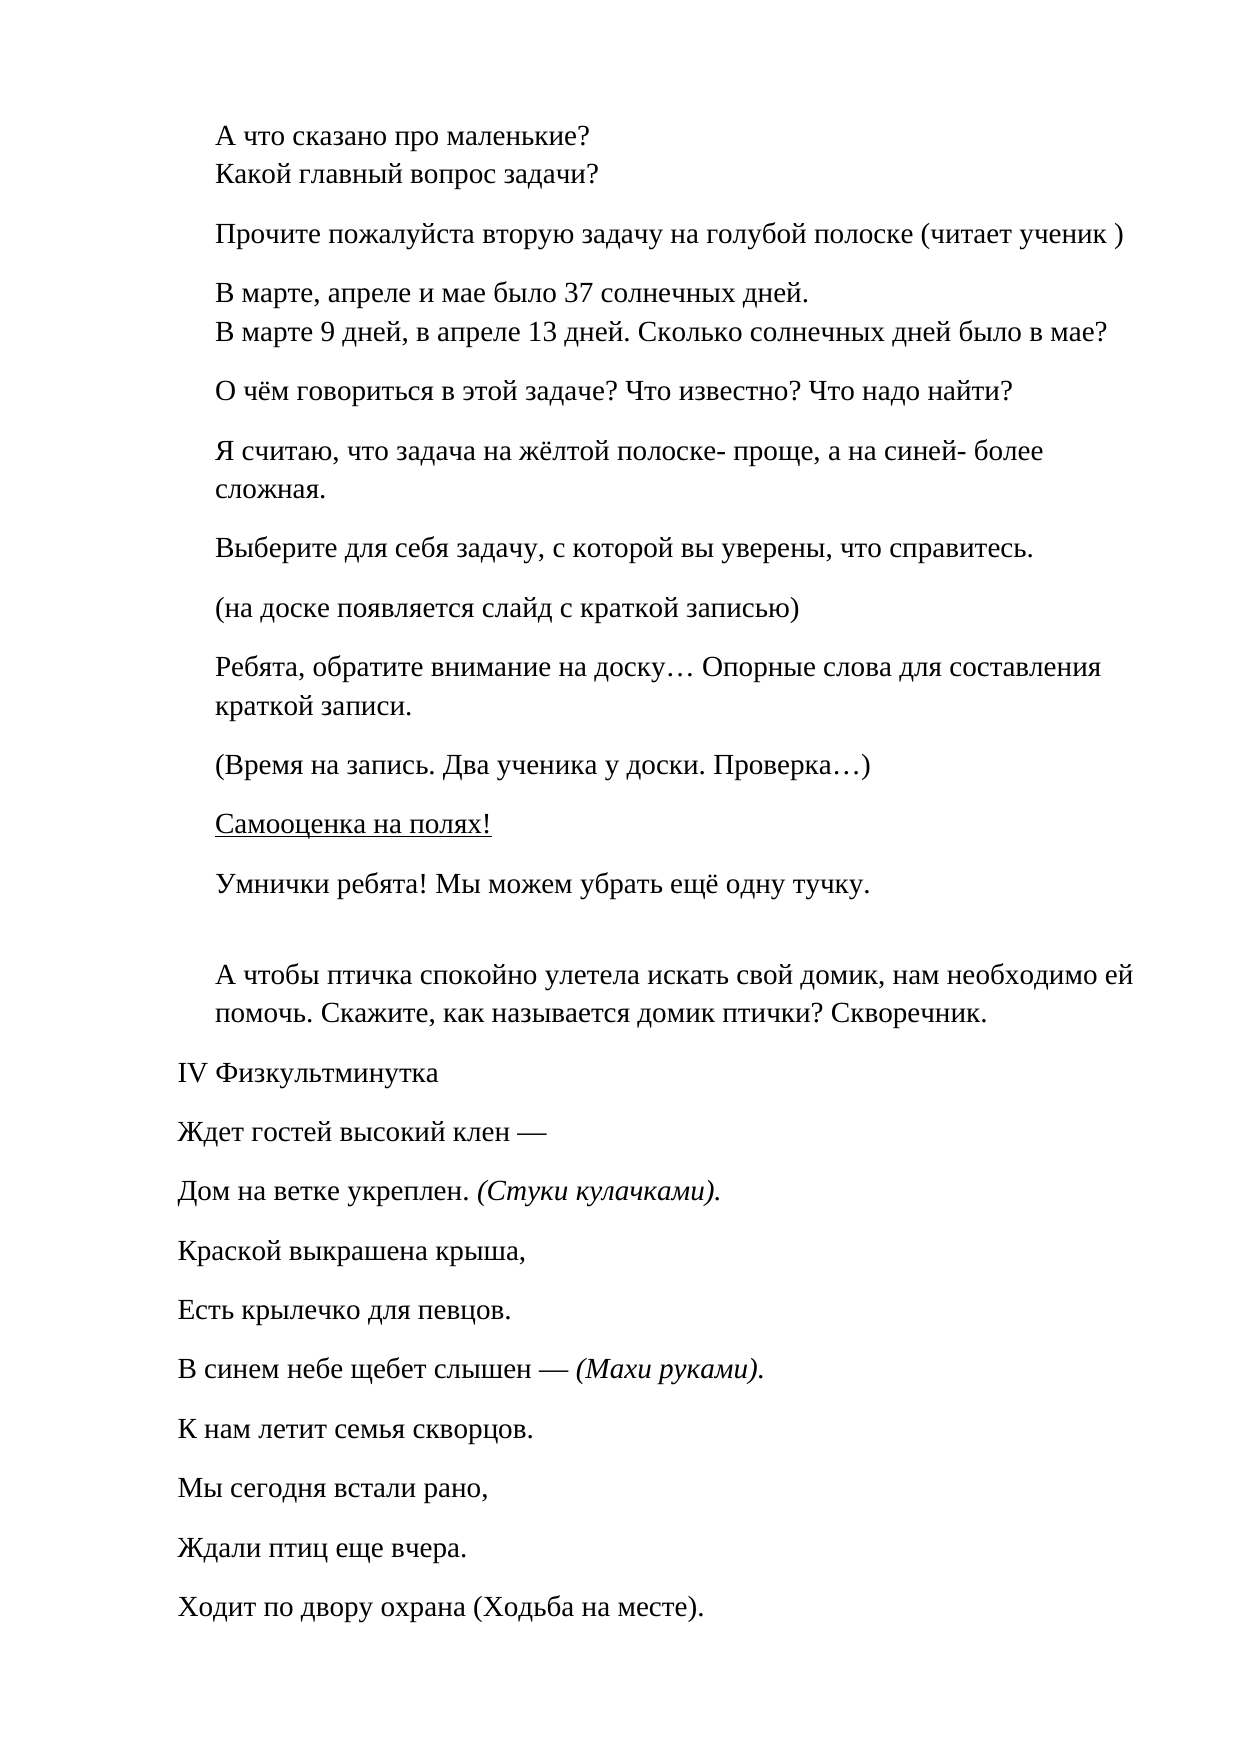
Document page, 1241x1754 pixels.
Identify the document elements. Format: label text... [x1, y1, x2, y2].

text Ждали птиц еще вчера. [177, 1530, 1152, 1563]
text В синем небе щебет слышен — (Махи руками). [177, 1352, 1152, 1385]
text Мы сегодня встали рано, [177, 1470, 1152, 1504]
text Прочите пожалуйста вторую задачу на голубой полоске (читает ученик ) [215, 216, 1152, 249]
text Дом на ветке укреплен. (Стуки кулачками). [177, 1173, 1152, 1207]
text Самооценка на полях! [215, 807, 1152, 840]
text (на доске появляется слайд с краткой записью) [215, 590, 1152, 623]
text О чём говориться в этой задаче? Что известно? Что надо найти? [215, 373, 1152, 407]
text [215, 118, 1152, 190]
text А чтобы птичка спокойно улетела искать свой домик, нам необходимо ей помочь. Скажите, как называется домик птички? Скворечник. [215, 957, 1152, 1029]
text (Время на запись. Два ученика у доски. Проверка…) [215, 747, 1152, 781]
text IV Физкультминутка [177, 1055, 1152, 1088]
text Ребята, обратите внимание на доску… Опорные слова для составления краткой записи. [215, 649, 1152, 721]
text К нам летит семья скворцов. [177, 1411, 1152, 1444]
text Я считаю, что задача на жёлтой полоске- проще, а на синей- более сложная. [215, 433, 1152, 505]
text Выберите для себя задачу, с которой вы уверены, что справитесь. [215, 531, 1152, 564]
text Краской выкрашена крыша, [177, 1233, 1152, 1266]
text Умнички ребята! Мы можем убрать ещё одну тучку. [215, 866, 1152, 932]
text Ждет гостей высокий клен — [177, 1114, 1152, 1148]
text Есть крылечко для певцов. [177, 1292, 1152, 1326]
text Ходит по двору охрана (Ходьба на месте). [177, 1589, 1152, 1623]
text В марте, апреле и мае было 37 солнечных дней. В марте 9 дней, в апреле 13 дней. Сколько солнечных дней было в мае? [215, 275, 1152, 347]
